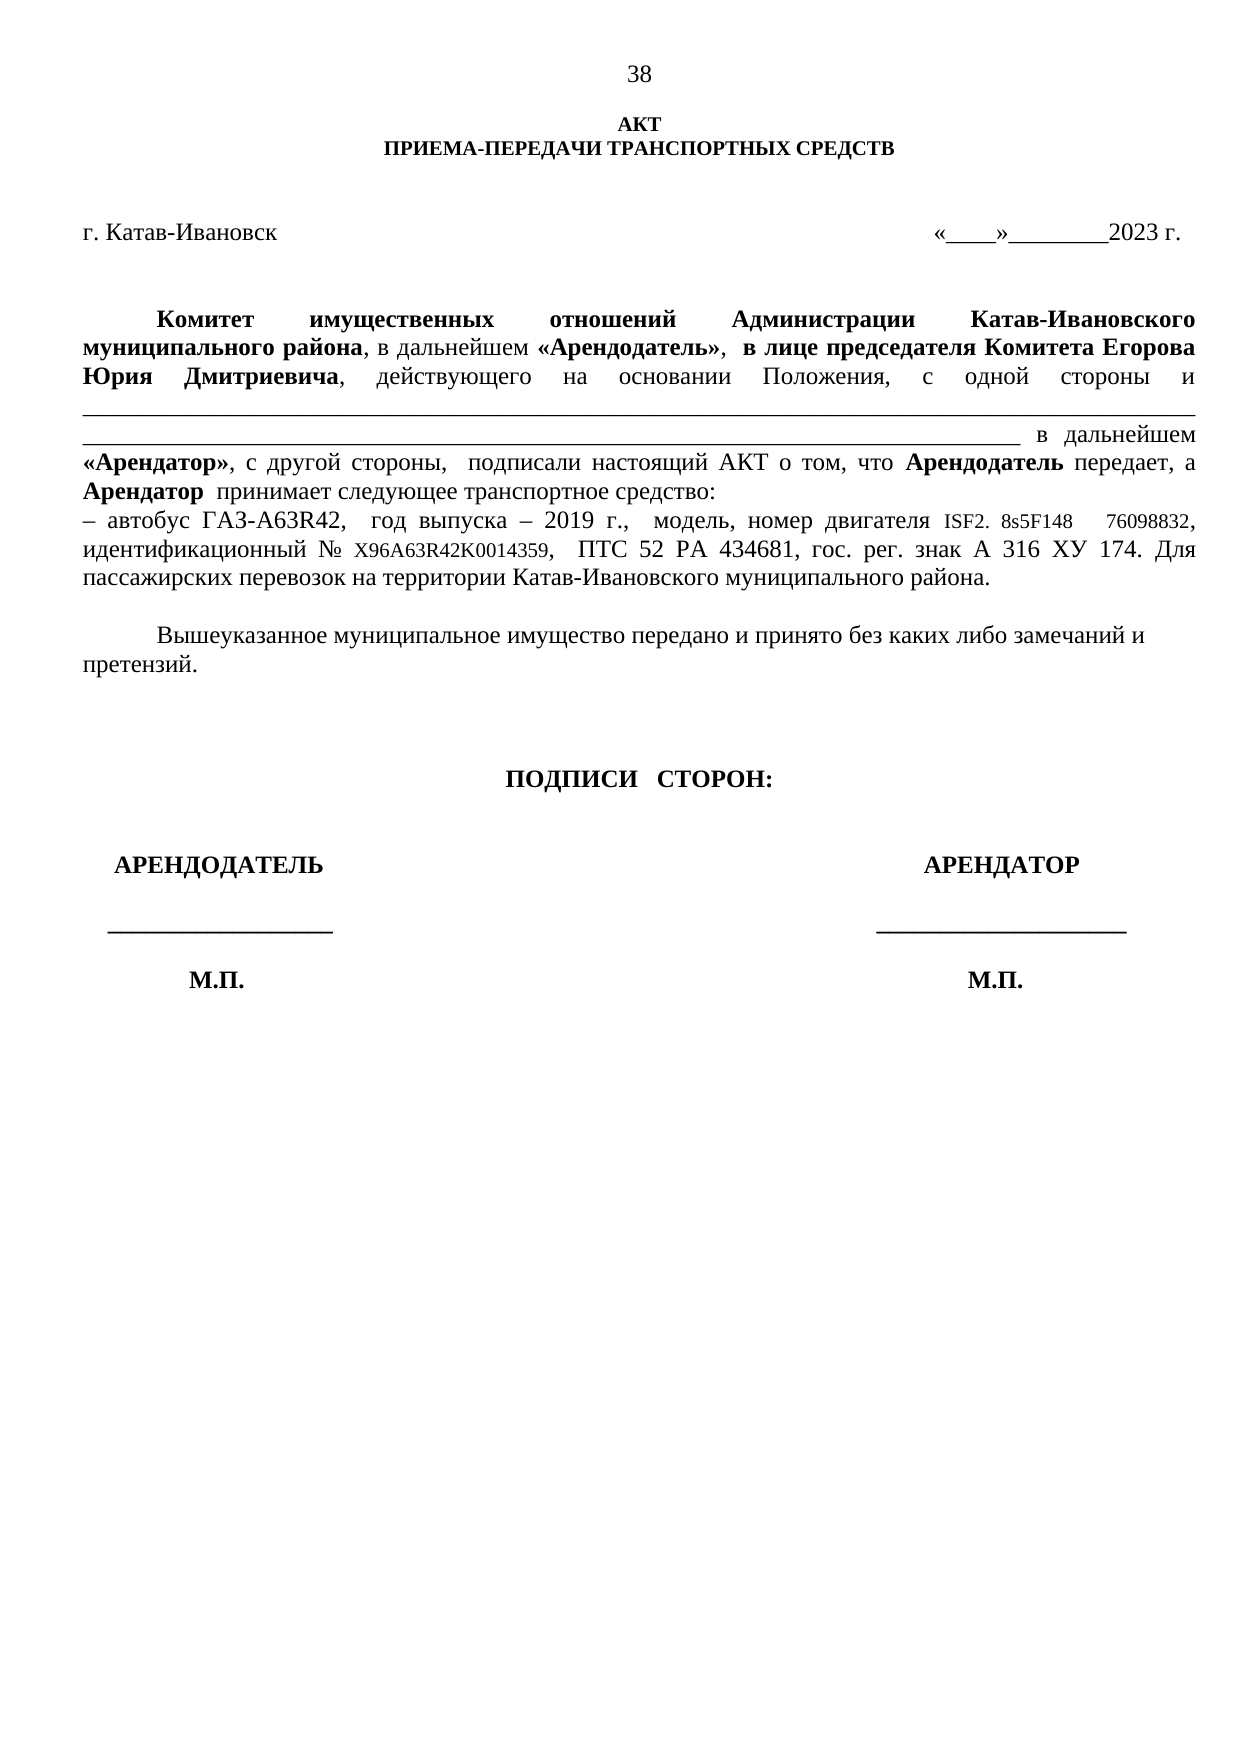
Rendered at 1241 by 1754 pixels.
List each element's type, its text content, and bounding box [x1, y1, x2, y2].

text АКТ [83, 112, 1196, 136]
text – автобус ГАЗ-A63R42, год выпуска – 2019 г., модель, номер двигателя ISF2. 8s5F148 76098832, идентификационный № X96A63R42K0014359, ПТС 52 РА 434681, гос. рег. знак А 316 ХУ 174. Для пассажирских перевозок на территории Катав-Ивановского муниципального района. [83, 505, 1196, 591]
text Вышеуказанное муниципальное имущество передано и принято без каких либо замечаний и претензий. [83, 620, 1196, 677]
text г. Катав-Ивановск «____»________2023 г. [83, 217, 1196, 246]
text ПРИЕМА-ПЕРЕДАЧИ ТРАНСПОРТНЫХ СРЕДСТВ [83, 136, 1196, 160]
text __________________ ____________________ [83, 907, 1196, 936]
text Комитет имущественных отношений Администрации Катав-Ивановского муниципального района, в дальнейшем «Арендодатель», в лице председателя Комитета Егорова Юрия Дмитриевича, действующего на основании Положения, с одной стороны и ____________________________________________________________________________________________________________________________________________________________________ в дальнейшем «Арендатор», с другой стороны, подписали настоящий АКТ о том, что Арендодатель передает, а Арендатор принимает следующее транспортное средство: [83, 304, 1196, 505]
text ПОДПИСИ СТОРОН: [83, 764, 1196, 792]
text АРЕНДОДАТЕЛЬ АРЕНДАТОР [83, 850, 1196, 879]
text М.П. М.П. [83, 965, 1196, 994]
